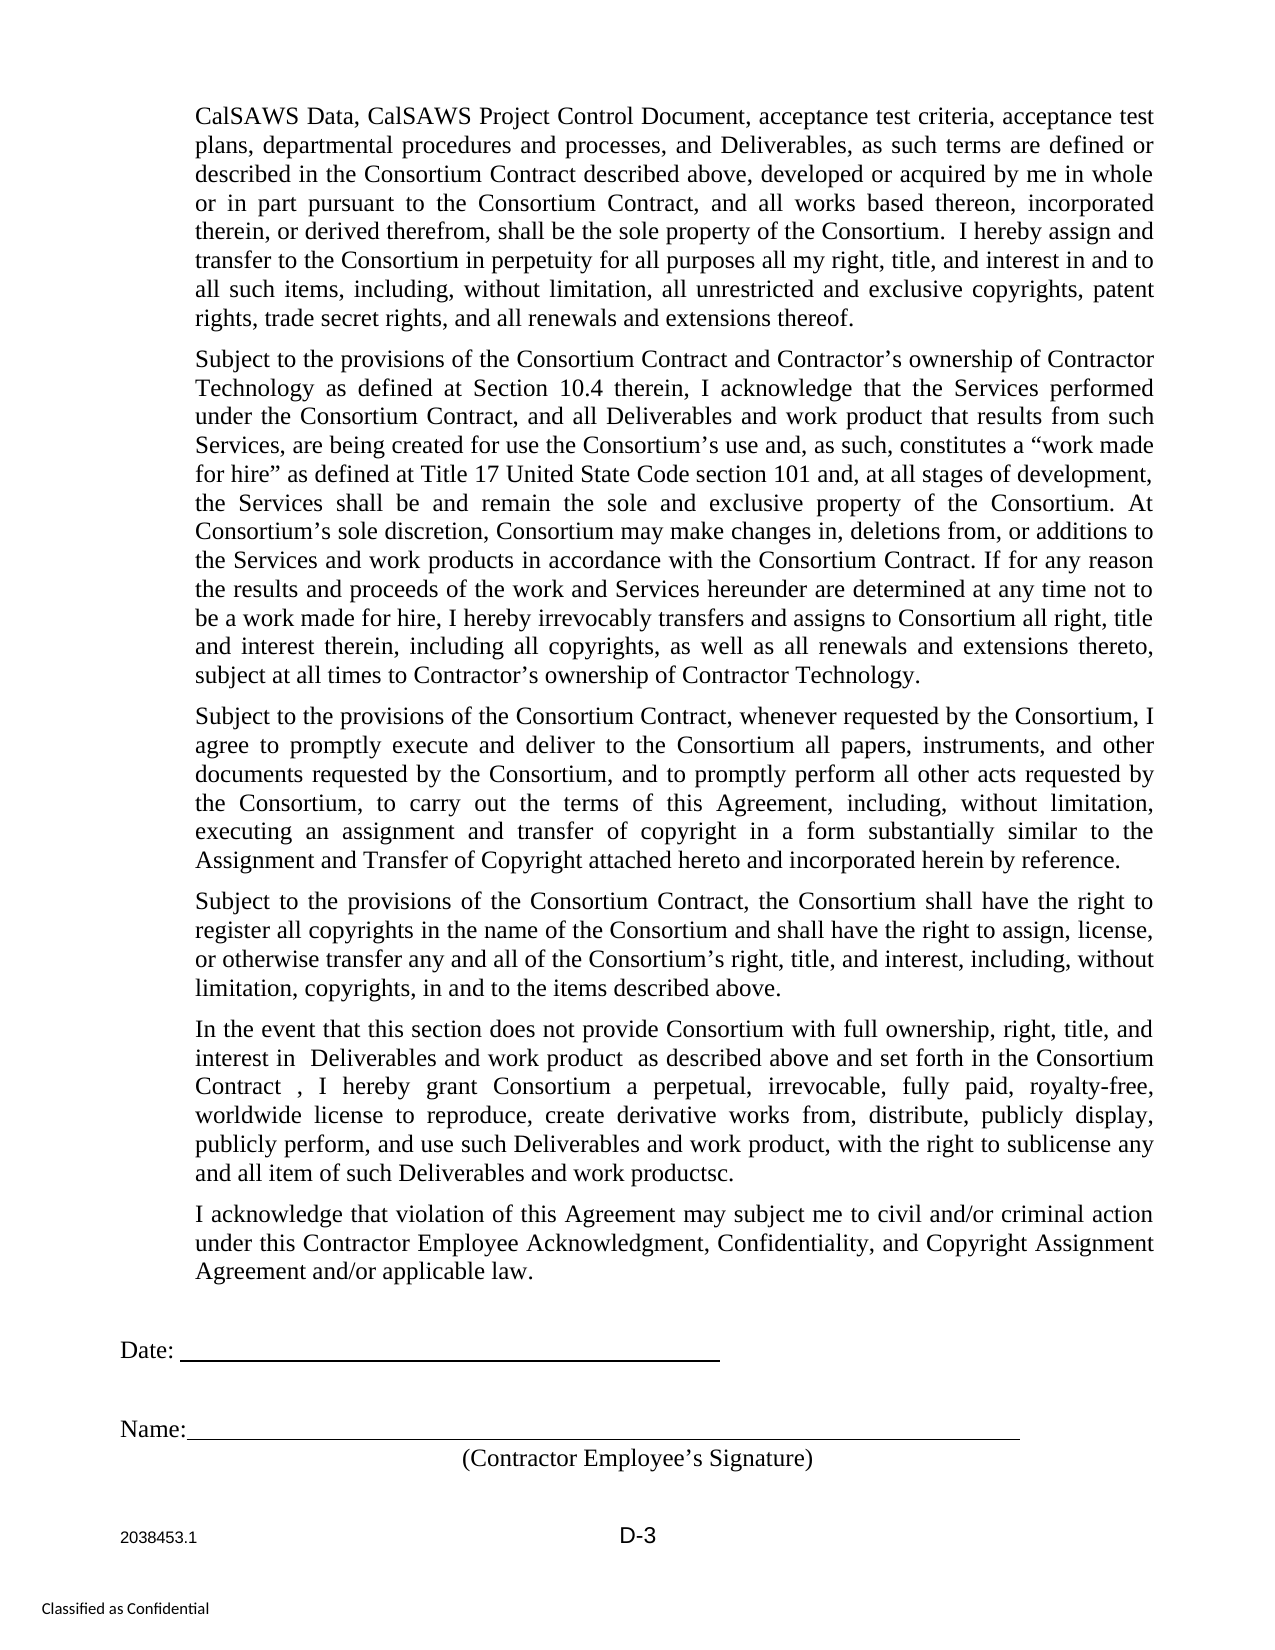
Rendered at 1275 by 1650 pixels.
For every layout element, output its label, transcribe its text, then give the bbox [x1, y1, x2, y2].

text (Contractor Employee’s Signature) [120, 1443, 1155, 1471]
text Subject to the provisions of the Consortium Contract and Contractor’s ownership of Contractor Technology as defined at Section 10.4 therein, I acknowledge that the Services performed under the Consortium Contract, and all Deliverables and work product that results from such Services, are being created for use the Consortium’s use and, as such, constitutes a “work made for hire” as defined at Title 17 United State Code section 101 and, at all stages of development, the Services shall be and remain the sole and exclusive property of the Consortium. At Consortium’s sole discretion, Consortium may make changes in, deletions from, or additions to the Services and work products in accordance with the Consortium Contract. If for any reason the results and proceeds of the work and Services hereunder are determined at any time not to be a work made for hire, I hereby irrevocably transfers and assigns to Consortium all right, title and interest therein, including all copyrights, as well as all renewals and extensions thereto, subject at all times to Contractor’s ownership of Contractor Technology. [195, 344, 1155, 689]
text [195, 101, 1155, 331]
text Subject to the provisions of the Consortium Contract, whenever requested by the Consortium, I agree to promptly execute and deliver to the Consortium all papers, instruments, and other documents requested by the Consortium, and to promptly perform all other acts requested by the Consortium, to carry out the terms of this Agreement, including, without limitation, executing an assignment and transfer of copyright in a form substantially similar to the Assignment and Transfer of Copyright attached hereto and incorporated herein by reference. [195, 701, 1155, 874]
text Subject to the provisions of the Consortium Contract, the Consortium shall have the right to register all copyrights in the name of the Consortium and shall have the right to assign, license, or otherwise transfer any and all of the Consortium’s right, title, and interest, including, without limitation, copyrights, in and to the items described above. [195, 886, 1155, 1001]
text In the event that this section does not provide Consortium with full ownership, right, title, and interest in Deliverables and work product as described above and set forth in the Consortium Contract , I hereby grant Consortium a perpetual, irrevocable, fully paid, royalty-free, worldwide license to reproduce, create derivative works from, distribute, publicly display, publicly perform, and use such Deliverables and work product, with the right to sublicense any and all item of such Deliverables and work productsc. [195, 1014, 1155, 1186]
text Date: [120, 1335, 1155, 1364]
text Name: [120, 1414, 1155, 1443]
text I acknowledge that violation of this Agreement may subject me to civil and/or criminal action under this Contractor Employee Acknowledgment, Confidentiality, and Copyright Assignment Agreement and/or applicable law. [195, 1199, 1155, 1285]
